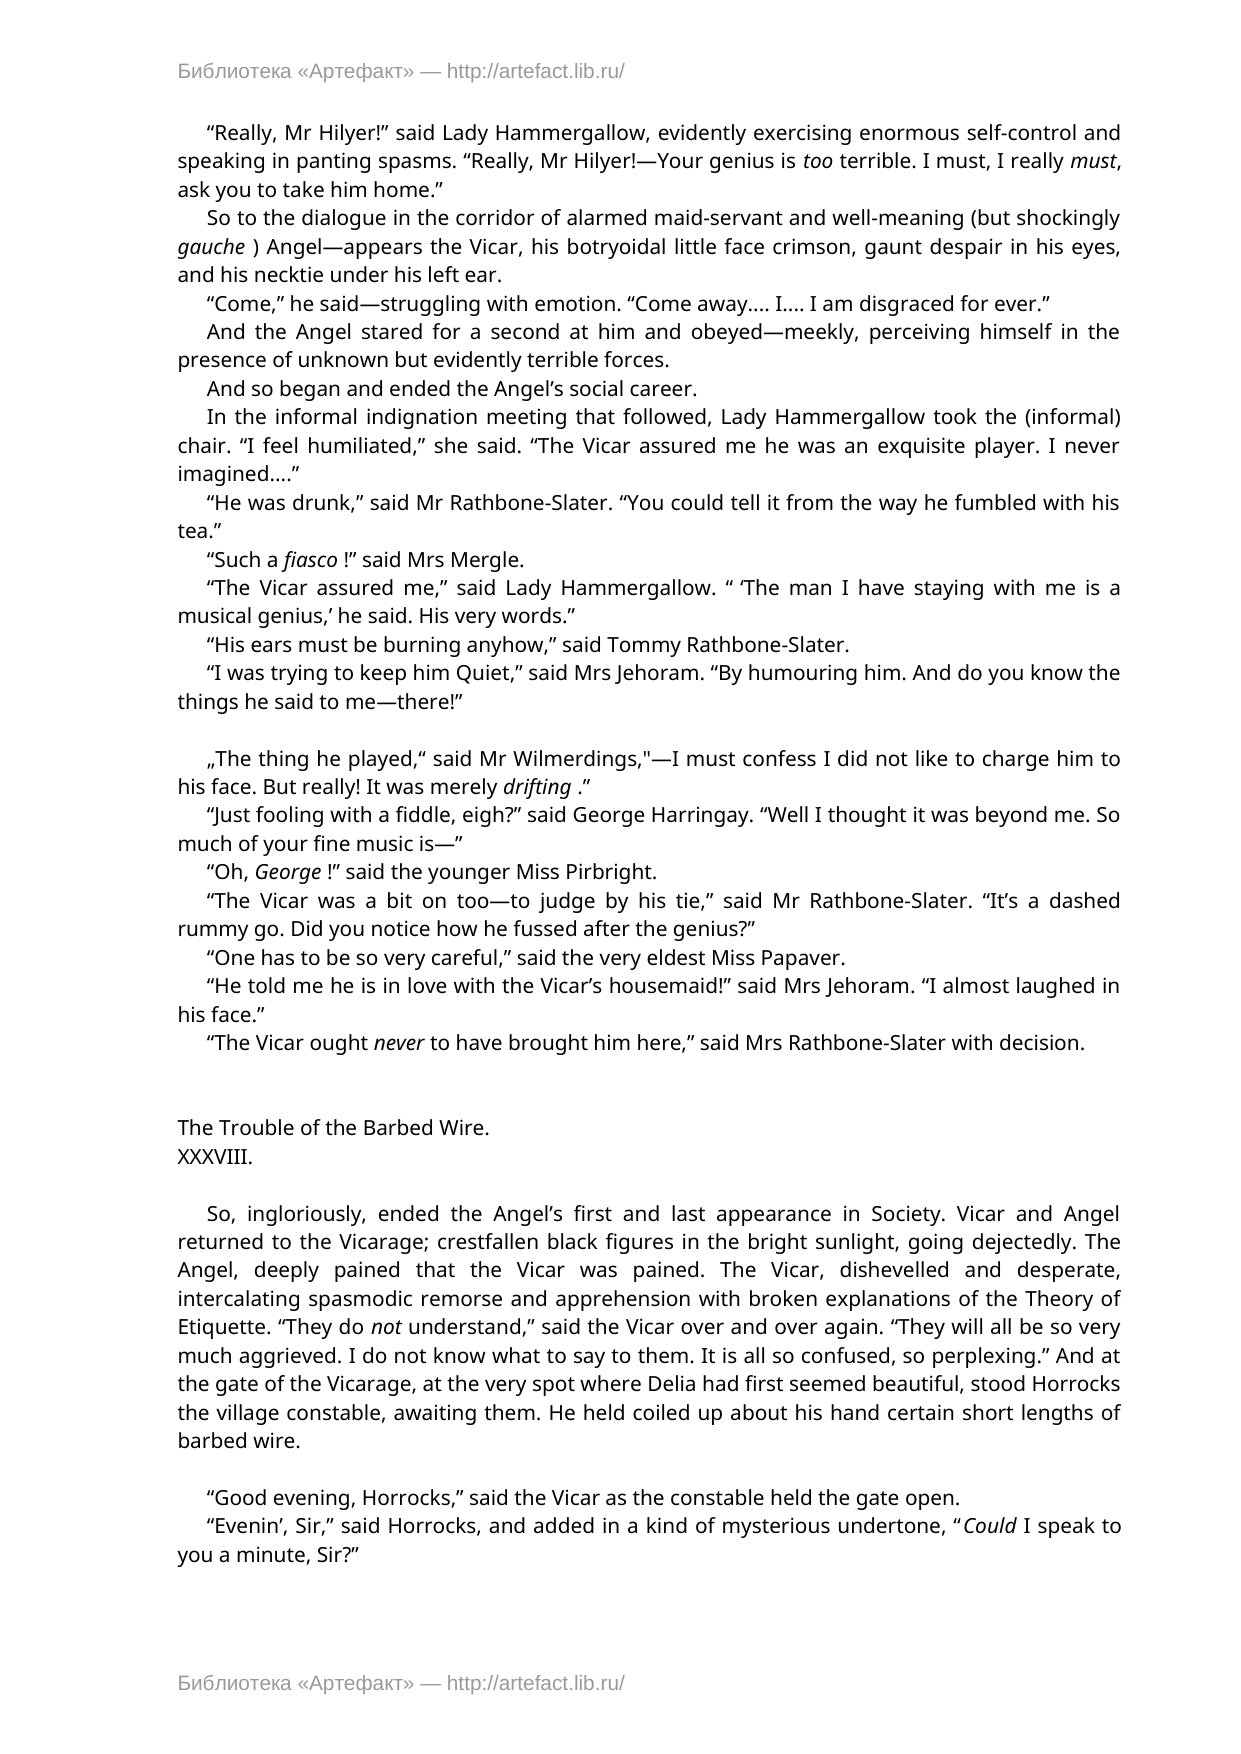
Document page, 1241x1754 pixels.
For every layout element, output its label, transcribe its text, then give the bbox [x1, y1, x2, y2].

text And so began and ended the Angel’s social career. [177, 374, 1122, 402]
text “He was drunk,” said Mr Rathbone-Slater. “You could tell it from the way he fumbled with his tea.” [177, 488, 1122, 545]
text “His ears must be burning anyhow,” said Tommy Rathbone-Slater. [177, 630, 1122, 658]
text “The Vicar assured me,” said Lady Hammergallow. “ ‘The man I have staying with me is a musical genius,’ he said. His very words.” [177, 573, 1122, 630]
text “One has to be so very careful,” said the very eldest Miss Papaver. [177, 943, 1122, 971]
text So to the dialogue in the corridor of alarmed maid-servant and well-meaning (but shockingly gauche ) Angel—appears the Vicar, his botryoidal little face crimson, gaunt despair in his eyes, and his necktie under his left ear. [177, 203, 1122, 289]
text And the Angel stared for a second at him and obeyed—meekly, perceiving himself in the presence of unknown but evidently terrible forces. [177, 317, 1122, 374]
text “Such a fiasco !” said Mrs Mergle. [177, 545, 1122, 573]
text “Just fooling with a fiddle, eigh?” said George Harringay. “Well I thought it was beyond me. So much of your fine music is—” [177, 801, 1122, 857]
subtitle The Trouble of the Barbed Wire. [177, 1113, 1122, 1142]
text “Evenin’, Sir,” said Horrocks, and added in a kind of mysterious undertone, “Could I speak to you a minute, Sir?” [177, 1512, 1122, 1568]
text “The Vicar was a bit on too—to judge by his tie,” said Mr Rathbone-Slater. “It’s a dashed rummy go. Did you notice how he fussed after the genius?” [177, 886, 1122, 943]
text “Oh, George !” said the younger Miss Pirbright. [177, 857, 1122, 886]
text “Come,” he said—struggling with emotion. “Come away.... I.... I am disgraced for ever.” [177, 289, 1122, 317]
text „The thing he played,“ said Mr Wilmerdings,"—I must confess I did not like to charge him to his face. But really! It was merely drifting .” [177, 744, 1122, 801]
text “Really, Mr Hilyer!” said Lady Hammergallow, evidently exercising enormous self-control and speaking in panting spasms. “Really, Mr Hilyer!—Your genius is too terrible. I must, I really must, ask you to take him home.” [177, 118, 1122, 203]
text “He told me he is in love with the Vicar’s housemaid!” said Mrs Jehoram. “I almost laughed in his face.” [177, 971, 1122, 1028]
text So, ingloriously, ended the Angel’s first and last appearance in Society. Vicar and Angel returned to the Vicarage; crestfallen black figures in the bright sunlight, going dejectedly. The Angel, deeply pained that the Vicar was pained. The Vicar, dishevelled and desperate, intercalating spasmodic remorse and apprehension with broken explanations of the Theory of Etiquette. “They do not understand,” said the Vicar over and over again. “They will all be so very much aggrieved. I do not know what to say to them. It is all so confused, so perplexing.” And at the gate of the Vicarage, at the very spot where Delia had first seemed beautiful, stood Horrocks the village constable, awaiting them. He held coiled up about his hand certain short lengths of barbed wire. [177, 1199, 1122, 1455]
subtitle XXXVIII. [177, 1142, 1122, 1170]
text In the informal indignation meeting that followed, Lady Hammergallow took the (informal) chair. “I feel humiliated,” she said. “The Vicar assured me he was an exquisite player. I never imagined....” [177, 402, 1122, 488]
text “The Vicar ought never to have brought him here,” said Mrs Rathbone-Slater with decision. [177, 1028, 1122, 1057]
text “I was trying to keep him Quiet,” said Mrs Jehoram. “By humouring him. And do you know the things he said to me—there!” [177, 658, 1122, 715]
text “Good evening, Horrocks,” said the Vicar as the constable held the gate open. [177, 1483, 1122, 1512]
